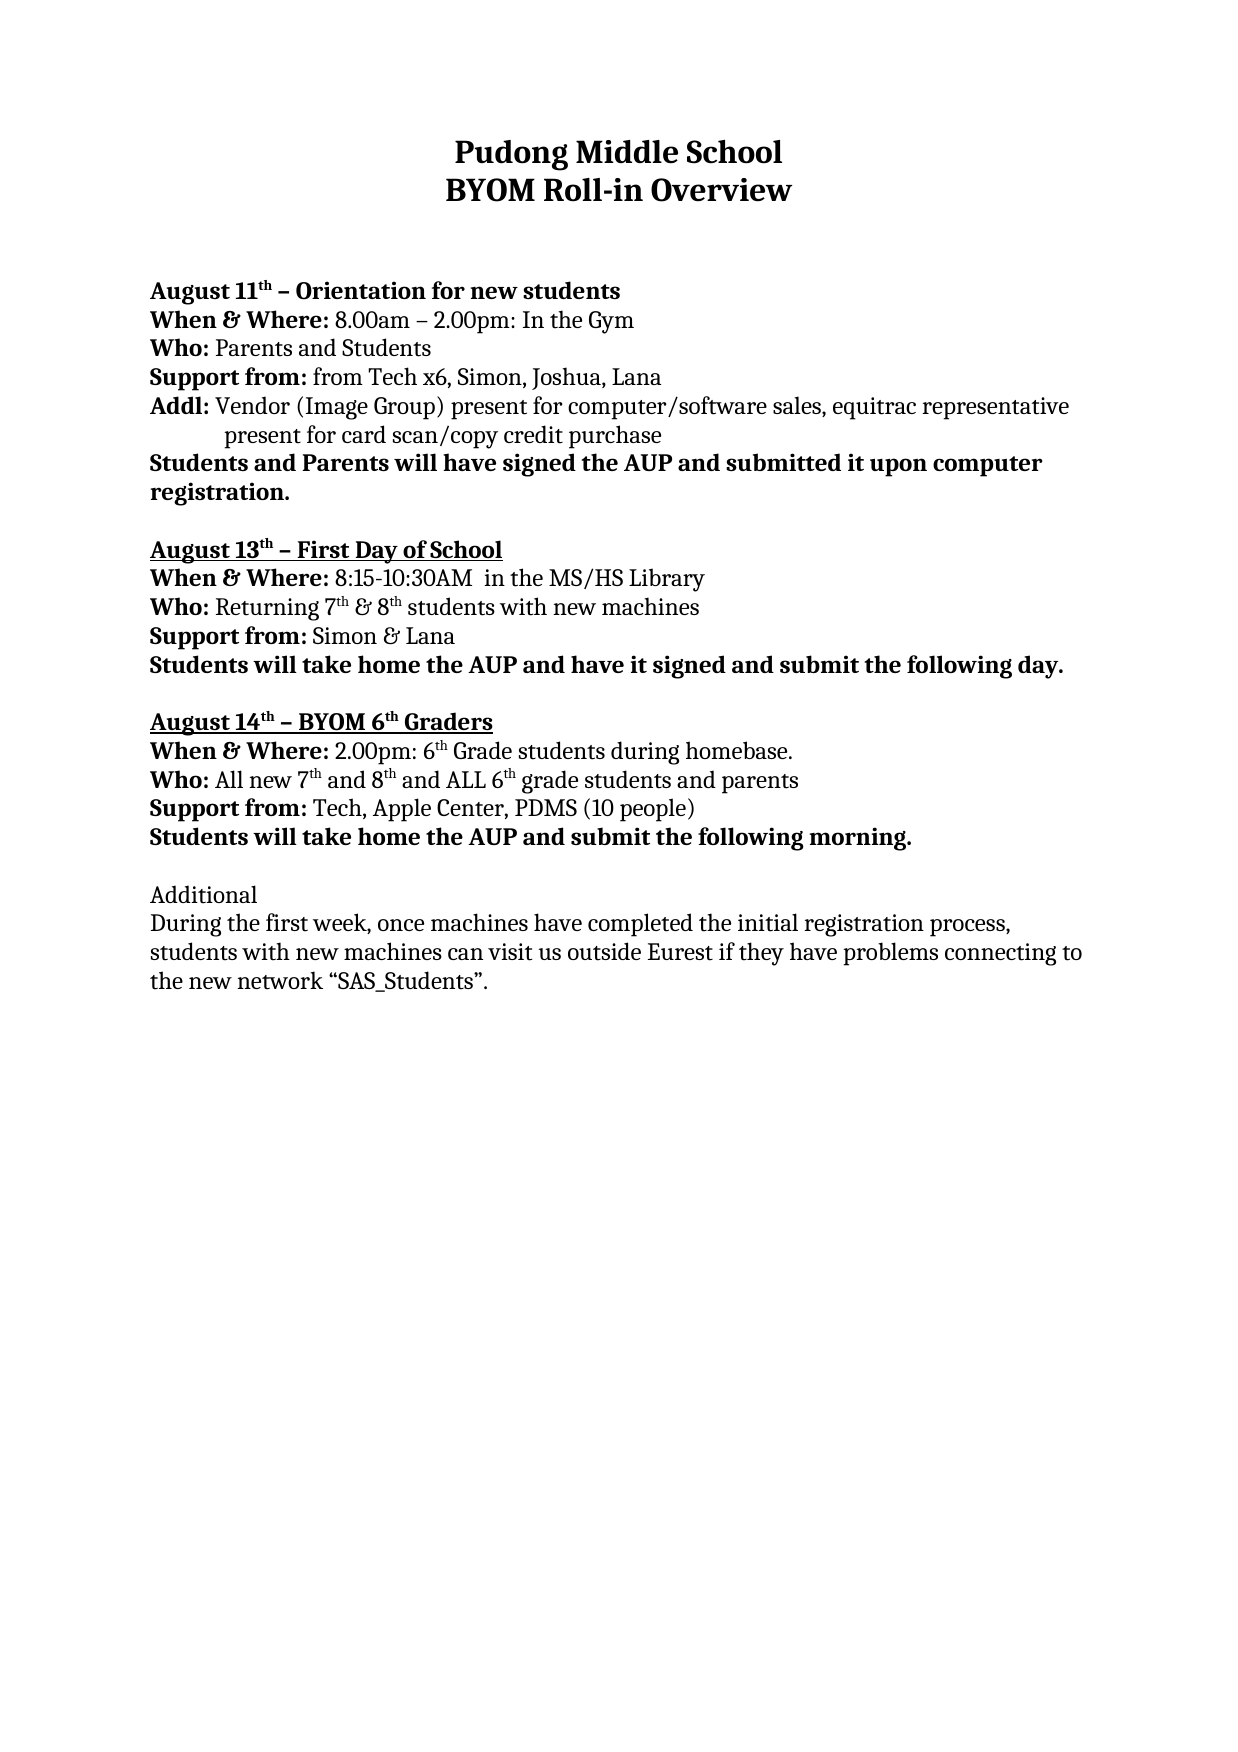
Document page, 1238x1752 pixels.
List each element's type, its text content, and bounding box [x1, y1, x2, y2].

text Additional [150, 881, 1087, 909]
text Who: Parents and Students Support from: from Tech x6, Simon, Joshua, Lana [150, 334, 1087, 392]
text Students will take home the AUP and submit the following morning. [150, 823, 1087, 852]
text When & Where: 2.00pm: 6th Grade students during homebase. [150, 737, 1087, 766]
text Students will take home the AUP and have it signed and submit the following day. [150, 651, 1087, 679]
text Support from: Tech, Apple Center, PDMS (10 people) [150, 794, 1087, 823]
text August 11th – Orientation for new students [150, 277, 1087, 306]
text BYOM Roll-in Overview [150, 171, 1087, 210]
text August 14th – BYOM 6th Graders [150, 708, 1087, 737]
text Addl: Vendor (Image Group) present for computer/software sales, equitrac representative present for card scan/copy credit purchase [150, 392, 1087, 449]
text Pudong Middle School [150, 133, 1087, 171]
text When & Where: 8:15-10:30AM in the MS/HS Library [150, 564, 1087, 593]
text Students and Parents will have signed the AUP and submitted it upon computer registration. [150, 449, 1087, 507]
text Who: All new 7th and 8th and ALL 6th grade students and parents [150, 766, 1087, 794]
text Who: Returning 7th & 8th students with new machines Support from: Simon & Lana [150, 593, 1087, 651]
text When & Where: 8.00am – 2.00pm: In the Gym [150, 306, 1087, 334]
text August 13th – First Day of School [150, 536, 1087, 564]
text During the first week, once machines have completed the initial registration process, students with new machines can visit us outside Eurest if they have problems connecting to the new network “SAS_Students”. [150, 909, 1087, 996]
